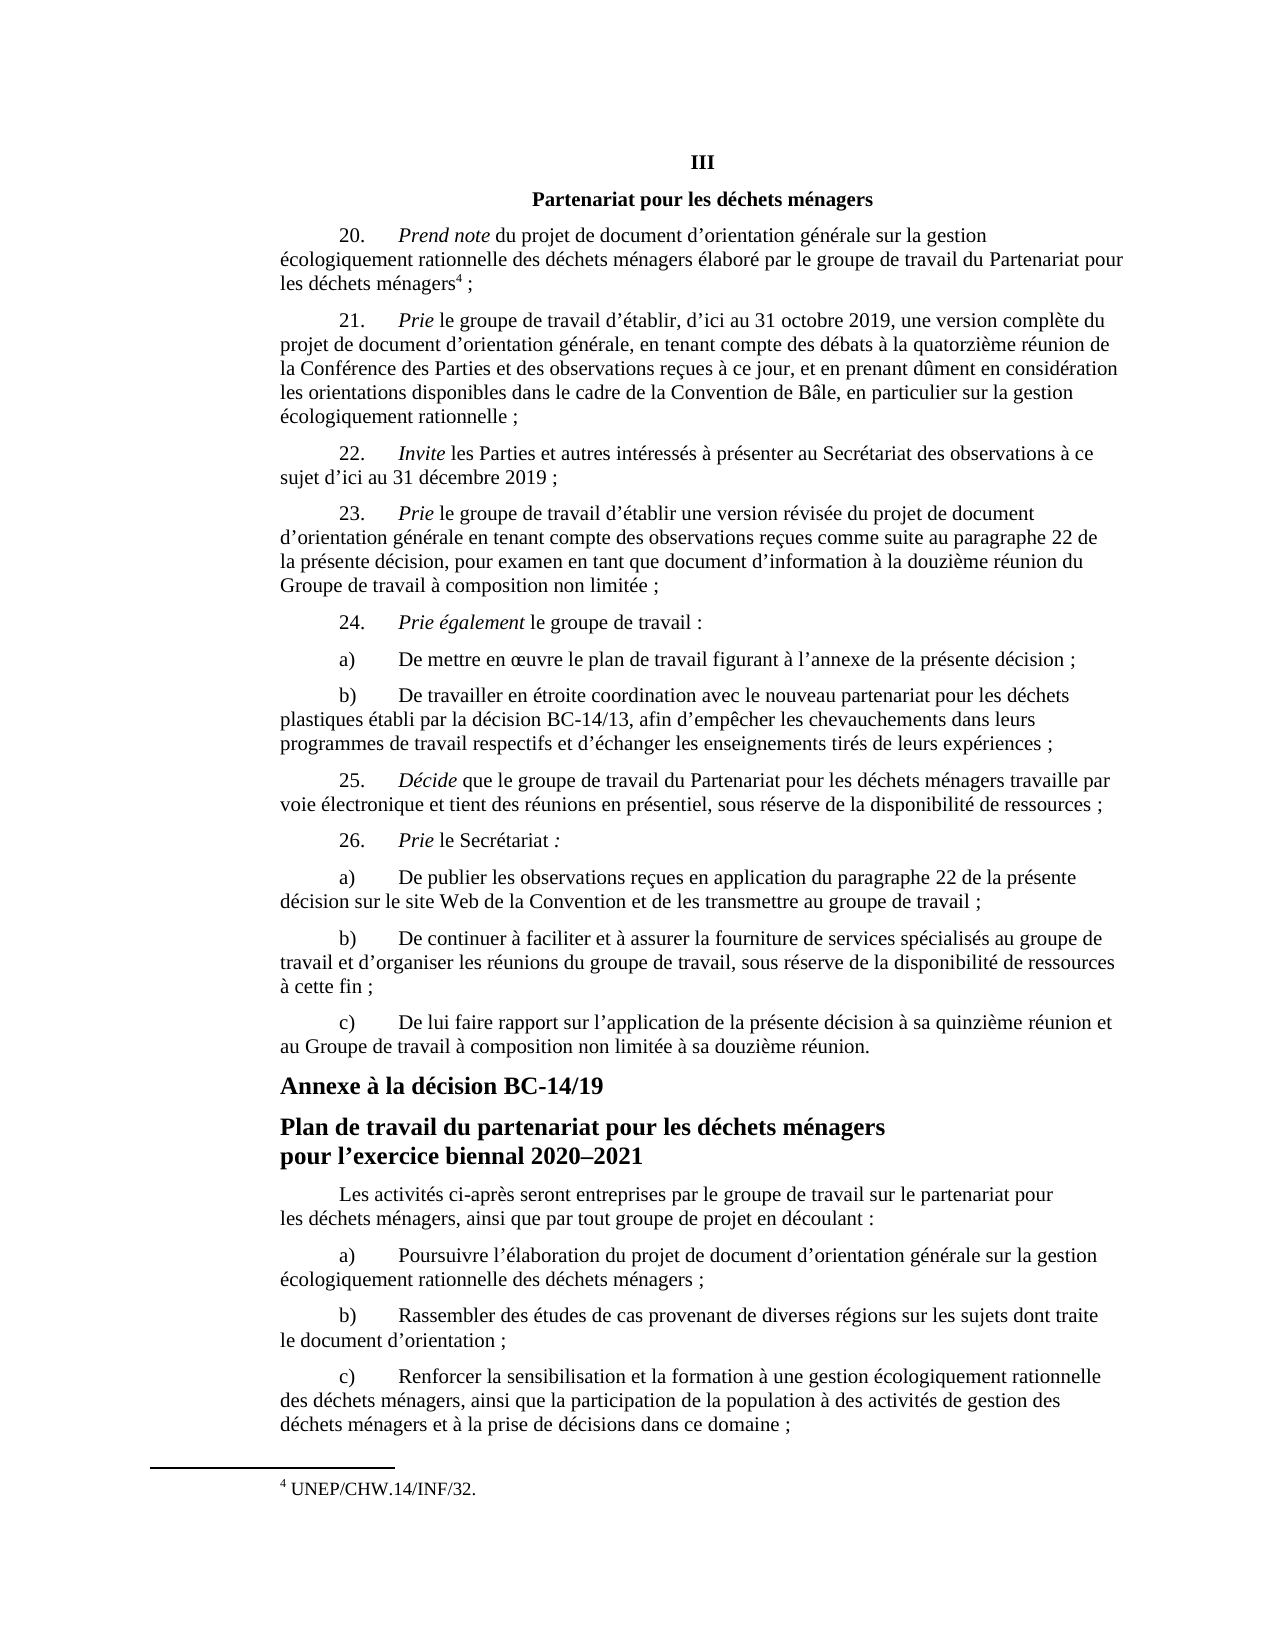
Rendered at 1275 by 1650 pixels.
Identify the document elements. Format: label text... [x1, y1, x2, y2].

text 25. Décide que le groupe de travail du Partenariat pour les déchets ménagers travaille par voie électronique et tient des réunions en présentiel, sous réserve de la disponibilité de ressources ; [280, 768, 1125, 816]
text b) Rassembler des études de cas provenant de diverses régions sur les sujets dont traite le document d’orientation ; [280, 1303, 1125, 1352]
text 20. Prend note du projet de document d’orientation générale sur la gestion écologiquement rationnelle des déchets ménagers élaboré par le groupe de travail du Partenariat pour les déchets ménagers ; [280, 223, 1125, 295]
text 22. Invite les Parties et autres intéressés à présenter au Secrétariat des observations à ce sujet d’ici au 31 décembre 2019 ; [280, 441, 1125, 489]
text Les activités ci-après seront entreprises par le groupe de travail sur le partenariat pour les déchets ménagers, ainsi que par tout groupe de projet en découlant : [280, 1182, 1125, 1230]
text a) De mettre en œuvre le plan de travail figurant à l’annexe de la présente décision ; [280, 647, 1125, 671]
text c) De lui faire rapport sur l’application de la présente décision à sa quinzième réunion et au Groupe de travail à composition non limitée à sa douzième réunion. [280, 1010, 1125, 1058]
text c) Renforcer la sensibilisation et la formation à une gestion écologiquement rationnelle des déchets ménagers, ainsi que la participation de la population à des activités de gestion des déchets ménagers et à la prise de décisions dans ce domaine ; [280, 1364, 1125, 1436]
text Plan de travail du partenariat pour les déchets ménagers pour l’exercice biennal 2020–2021 [150, 1112, 1095, 1170]
text b) De travailler en étroite coordination avec le nouveau partenariat pour les déchets plastiques établi par la décision BC-14/13, afin d’empêcher les chevauchements dans leurs programmes de travail respectifs et d’échanger les enseignements tirés de leurs expériences ; [280, 683, 1125, 755]
text Partenariat pour les déchets ménagers [280, 187, 1125, 211]
text 21. Prie le groupe de travail d’établir, d’ici au 31 octobre 2019, une version complète du projet de document d’orientation générale, en tenant compte des débats à la quatorzième réunion de la Conférence des Parties et des observations reçues à ce jour, et en prenant dûment en considération les orientations disponibles dans le cadre de la Convention de Bâle, en particulier sur la gestion écologiquement rationnelle ; [280, 308, 1125, 428]
text a) Poursuivre l’élaboration du projet de document d’orientation générale sur la gestion écologiquement rationnelle des déchets ménagers ; [280, 1243, 1125, 1291]
text a) De publier les observations reçues en application du paragraphe 22 de la présente décision sur le site Web de la Convention et de les transmettre au groupe de travail ; [280, 865, 1125, 913]
text III [280, 150, 1125, 174]
text 24. Prie également le groupe de travail : [280, 610, 1125, 634]
text 23. Prie le groupe de travail d’établir une version révisée du projet de document d’orientation générale en tenant compte des observations reçues comme suite au paragraphe 22 de la présente décision, pour examen en tant que document d’information à la douzième réunion du Groupe de travail à composition non limitée ; [280, 501, 1125, 597]
text 26. Prie le Secrétariat : [280, 828, 1125, 852]
text b) De continuer à faciliter et à assurer la fourniture de services spécialisés au groupe de travail et d’organiser les réunions du groupe de travail, sous réserve de la disponibilité de ressources à cette fin ; [280, 926, 1125, 998]
text Annexe à la décision BC-14/19 [150, 1071, 1095, 1100]
